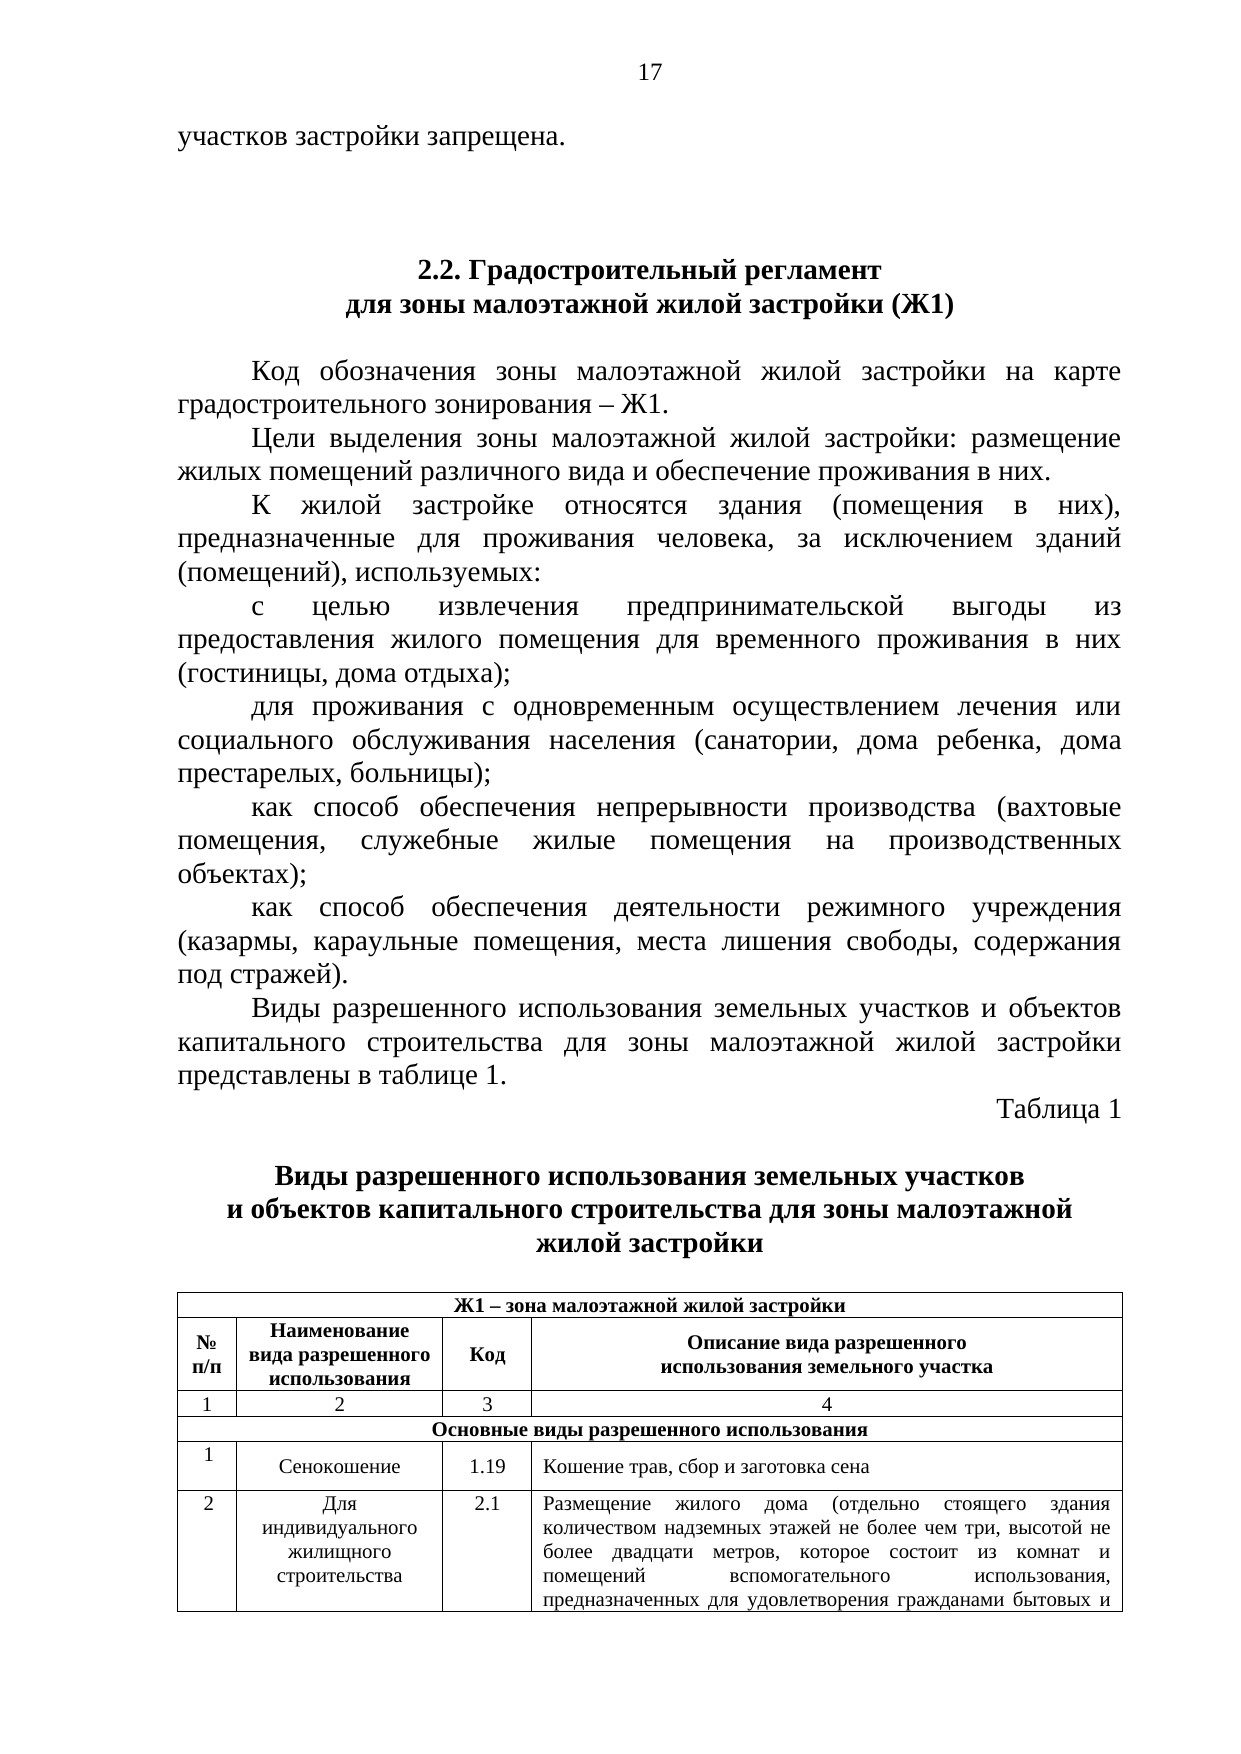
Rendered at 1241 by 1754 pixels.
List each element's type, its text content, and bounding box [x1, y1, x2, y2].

text Таблица 1 [177, 1091, 1122, 1124]
text как способ обеспечения деятельности режимного учреждения (казармы, караульные помещения, места лишения свободы, содержания под стражей). [177, 889, 1122, 990]
text Виды разрешенного использования земельных участков и объектов капитального строительства для зоны малоэтажной жилой застройки представлены в таблице 1. [177, 990, 1122, 1091]
table_cell 3 [443, 1391, 531, 1416]
table_cell Наименование вида разрешенного использования [237, 1318, 442, 1390]
text К жилой застройке относятся здания (помещения в них), предназначенные для проживания человека, за исключением зданий (помещений), используемых: [177, 487, 1122, 588]
text как способ обеспечения непрерывности производства (вахтовые помещения, служебные жилые помещения на производственных объектах); [177, 789, 1122, 889]
text Виды разрешенного использования земельных участков [177, 1158, 1122, 1191]
table_cell 1 [178, 1391, 236, 1416]
table_header Ж1 – зона малоэтажной жилой застройки [178, 1293, 1122, 1317]
text Цели выделения зоны малоэтажной жилой застройки: размещение жилых помещений различного вида и обеспечение проживания в них. [177, 420, 1122, 487]
text и объектов капитального строительства для зоны малоэтажной [177, 1191, 1122, 1225]
table_cell Код [443, 1318, 531, 1390]
table_cell [178, 1442, 236, 1490]
text жилой застройки [177, 1225, 1122, 1258]
table_cell 2.1 [443, 1491, 531, 1611]
text 2.2. Градостроительный регламент [177, 252, 1122, 286]
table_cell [532, 1491, 1122, 1611]
text для проживания с одновременным осуществлением лечения или социального обслуживания населения (санатории, дома ребенка, дома престарелых, больницы); [177, 688, 1122, 789]
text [177, 118, 1122, 152]
text Код обозначения зоны малоэтажной жилой застройки на карте градостроительного зонирования – Ж1. [177, 353, 1122, 420]
table_cell Описание вида разрешенного использования земельного участка [532, 1318, 1122, 1390]
table_cell 1.19 [443, 1442, 531, 1490]
table_cell 2 [237, 1391, 442, 1416]
table_cell 4 [532, 1391, 1122, 1416]
table_cell Кошение трав, сбор и заготовка сена [532, 1442, 1122, 1490]
text для зоны малоэтажной жилой застройки (Ж1) [177, 286, 1122, 319]
table_cell Основные виды разрешенного использования [178, 1417, 1122, 1441]
text с целью извлечения предпринимательской выгоды из предоставления жилого помещения для временного проживания в них (гостиницы, дома отдыха); [177, 588, 1122, 688]
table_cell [237, 1491, 442, 1611]
table_cell Сенокошение [237, 1442, 442, 1490]
table_cell [178, 1491, 236, 1611]
table_cell № п/п [178, 1318, 236, 1390]
